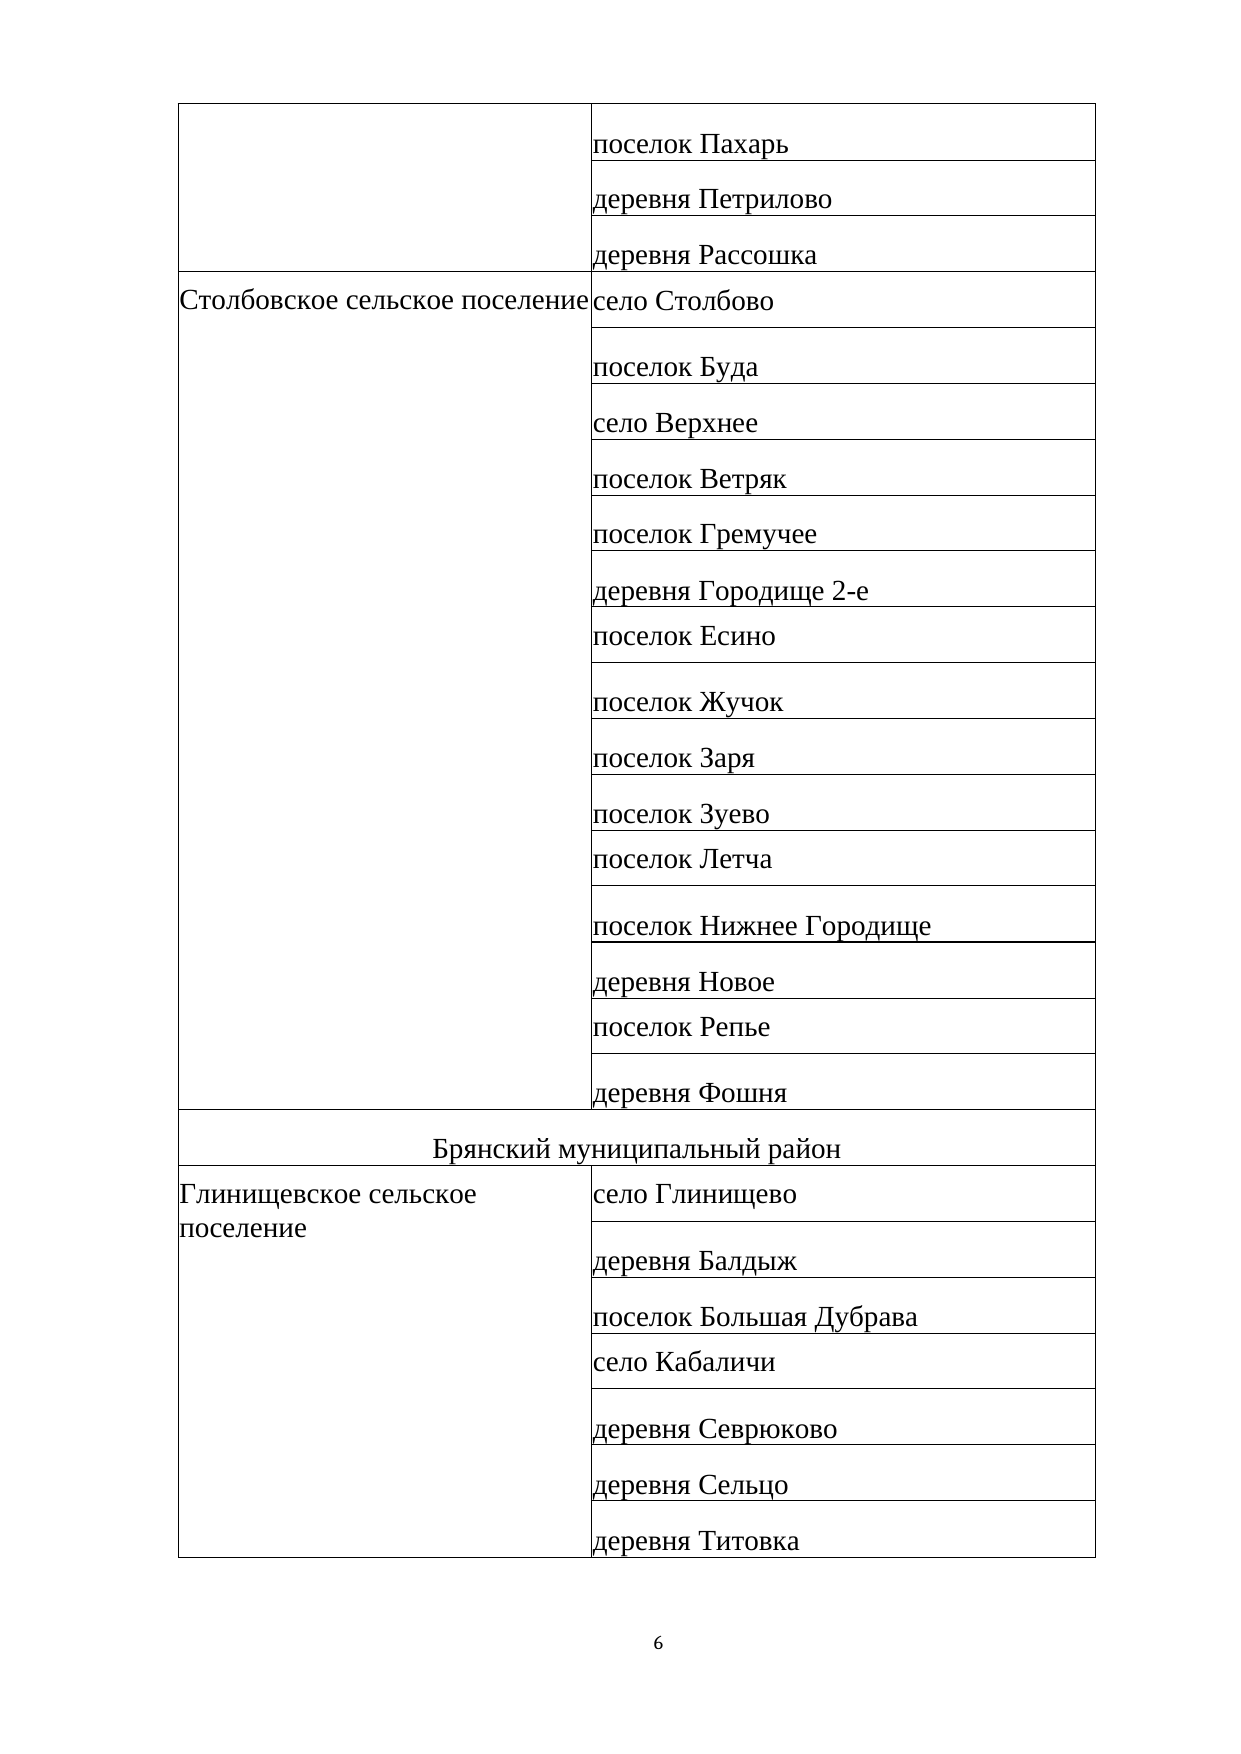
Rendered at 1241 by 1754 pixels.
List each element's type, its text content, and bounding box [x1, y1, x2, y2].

table_cell деревня Балдыж [592, 1222, 1095, 1277]
table_cell поселок Есино [592, 607, 1095, 662]
table_cell поселок Зуево [592, 775, 1095, 830]
table_cell поселок Летча [592, 831, 1095, 885]
table_header [179, 104, 591, 271]
table_cell поселок Репье [592, 999, 1095, 1053]
table_cell село Кабаличи [592, 1334, 1095, 1388]
table_cell Глинищевское сельское поселение [179, 1166, 591, 1557]
table_cell деревня Севрюково [592, 1389, 1095, 1444]
table_cell село Верхнее [592, 384, 1095, 439]
table_cell поселок Жучок [592, 663, 1095, 718]
table_cell деревня Городище 2-е [592, 551, 1095, 606]
table_cell поселок Заря [592, 719, 1095, 774]
table_cell поселок Ветряк [592, 440, 1095, 495]
table_cell Брянский муниципальный район [179, 1110, 1095, 1165]
table_cell деревня Рассошка [592, 216, 1095, 271]
table_cell деревня Новое [592, 943, 1095, 997]
table_cell Столбовское сельское поселение [179, 272, 591, 1109]
table_cell деревня Титовка [592, 1501, 1095, 1557]
table_cell деревня Фошня [592, 1054, 1095, 1109]
table_cell деревня Сельцо [592, 1445, 1095, 1500]
table_cell деревня Петрилово [592, 161, 1095, 215]
table_cell село Глинищево [592, 1166, 1095, 1221]
table_cell поселок Буда [592, 328, 1095, 383]
table_cell село Столбово [592, 272, 1095, 327]
table_cell поселок Большая Дубрава [592, 1278, 1095, 1333]
table_cell поселок Гремучее [592, 496, 1095, 550]
table_cell поселок Нижнее Городище [592, 886, 1095, 941]
table_header поселок Пахарь [592, 104, 1095, 159]
